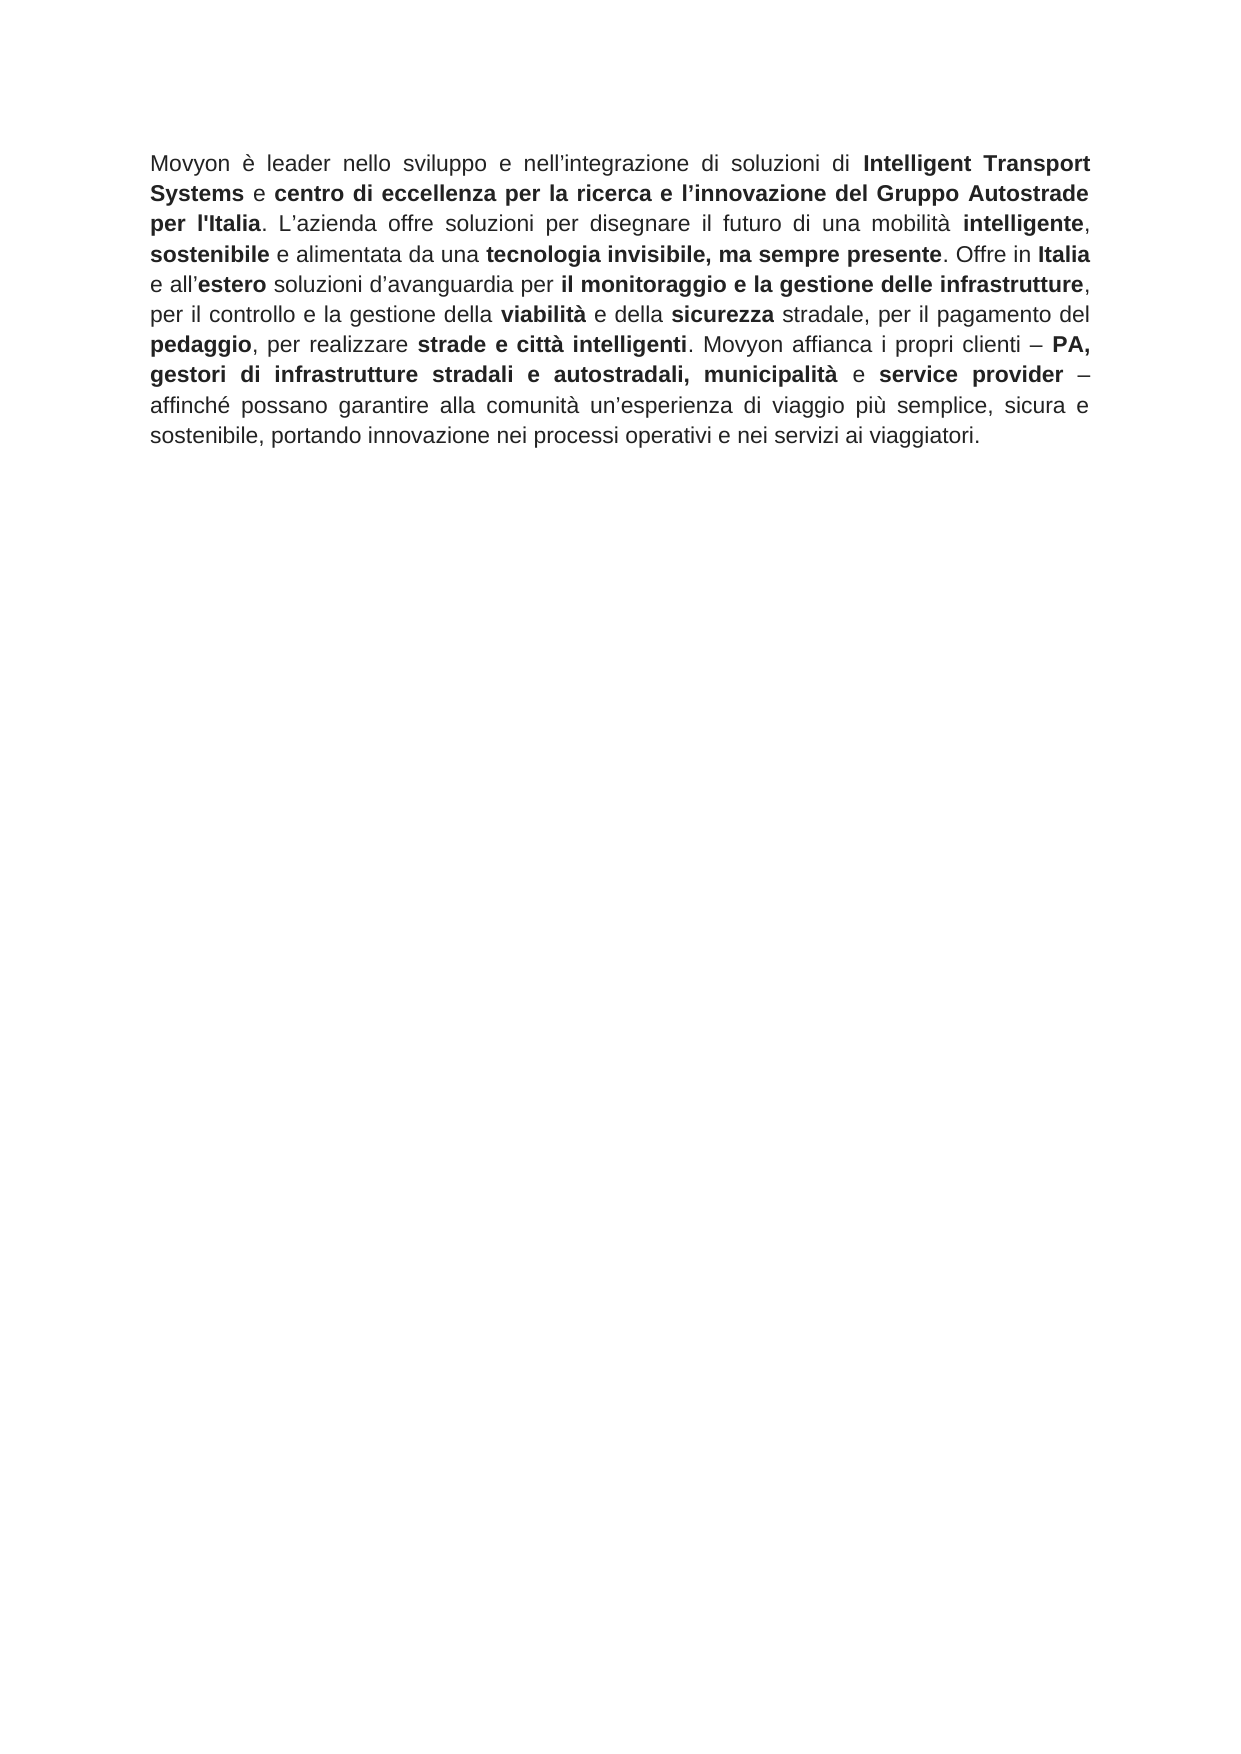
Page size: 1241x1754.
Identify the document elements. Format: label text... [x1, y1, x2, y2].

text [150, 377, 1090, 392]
text Movyon è leader nello sviluppo e nell’integrazione di soluzioni di Intelligent Transport Systems e centro di eccellenza per la ricerca e l’innovazione del Gruppo Autostrade per l'Italia. L’azienda offre soluzioni per disegnare il futuro di una mobilità intelligente, sostenibile e alimentata da una tecnologia invisibile, ma sempre presente. Offre in Italia e all’estero soluzioni d’avanguardia per il monitoraggio e la gestione delle infrastrutture, per il controllo e la gestione della viabilità e della sicurezza stradale, per il pagamento del pedaggio, per realizzare strade e città intelligenti. Movyon affianca i propri clienti – PA, gestori di infrastrutture stradali e autostradali, municipalità e service provider – affinché possano garantire alla comunità un’esperienza di viaggio più semplice, sicura e sostenibile, portando innovazione nei processi operativi e nei servizi ai viaggiatori. [150, 237, 1090, 301]
